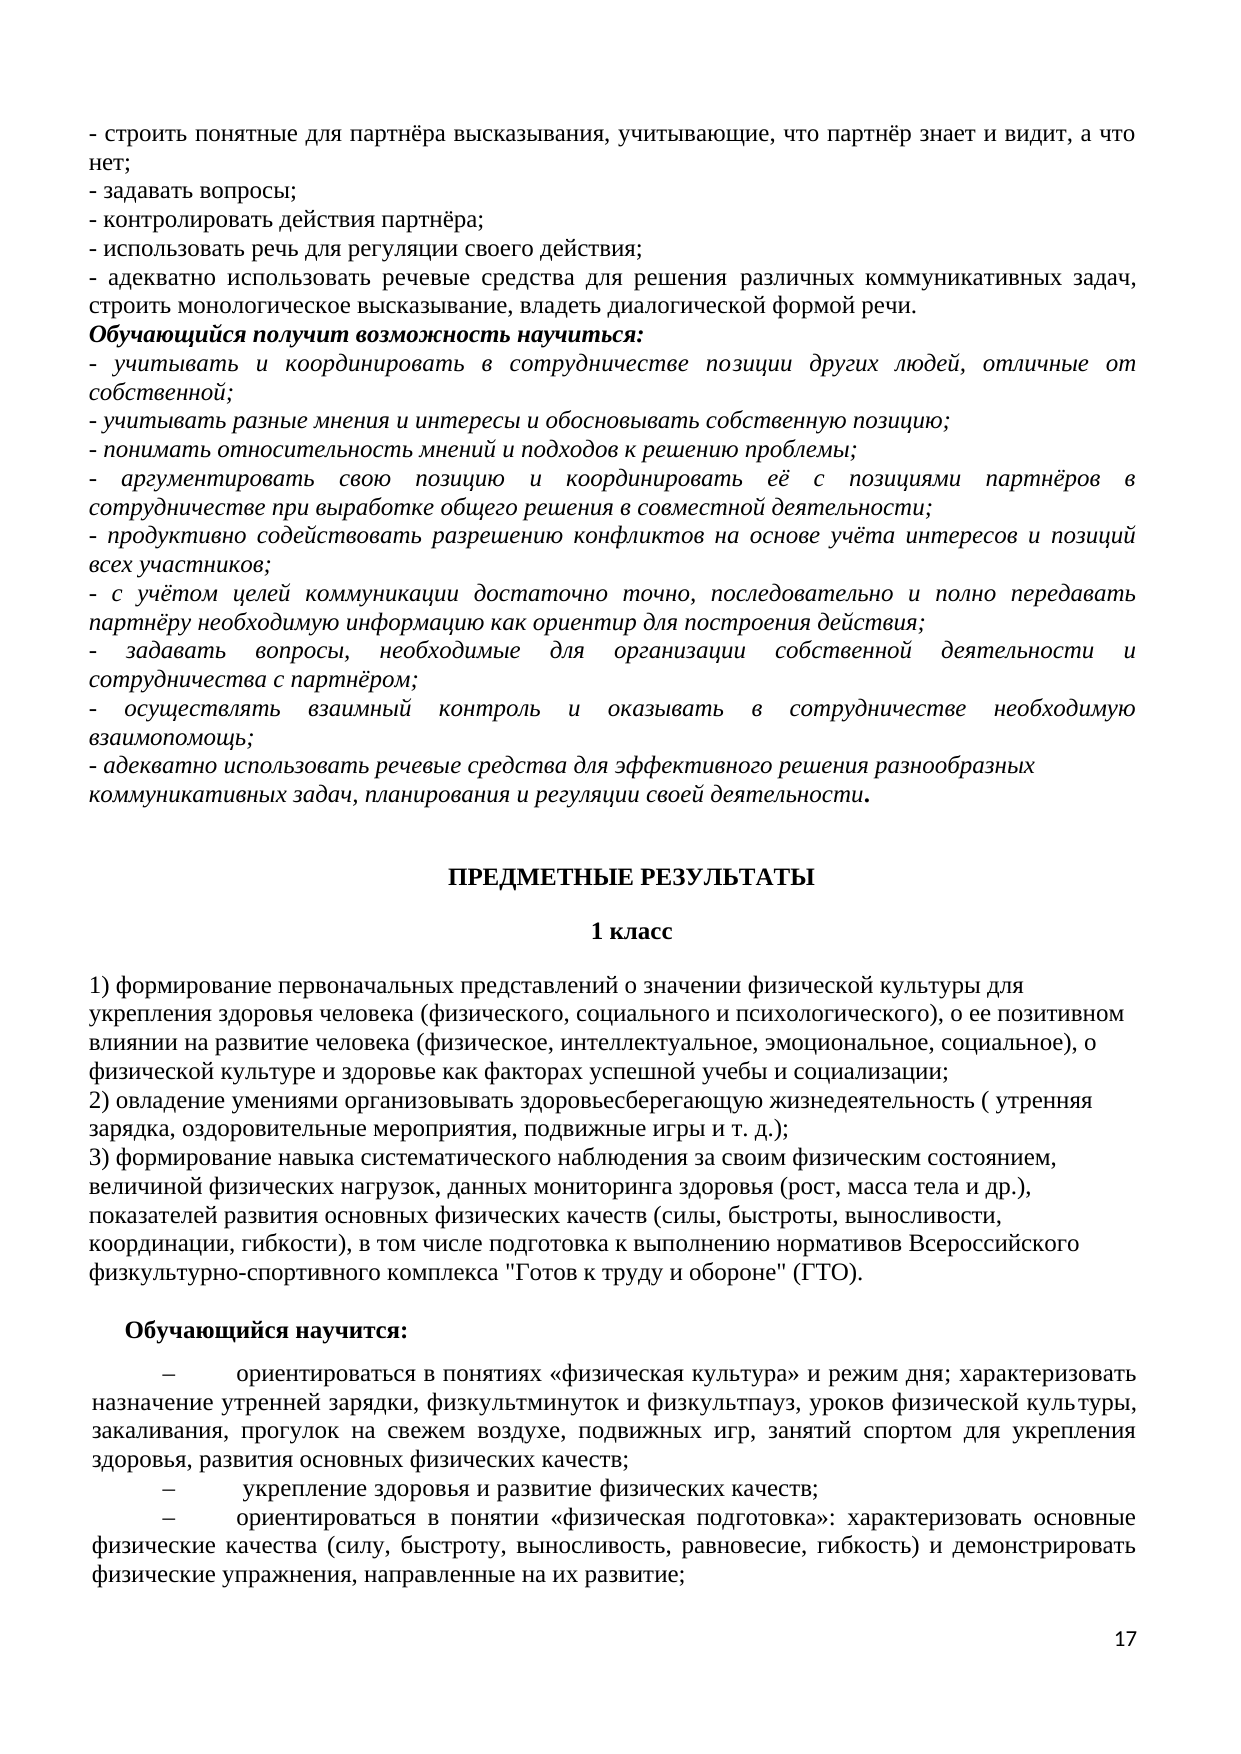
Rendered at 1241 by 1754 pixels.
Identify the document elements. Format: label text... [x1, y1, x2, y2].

text - учитывать и координировать в сотрудничестве позиции других людей, отличные от собственной; [88, 348, 1137, 406]
text - продуктивно содействовать разрешению конфликтов на основе учёта интересов и позиций всех участников; [88, 521, 1137, 578]
text - задавать вопросы, необходимые для организации собственной деятельности и сотрудничества с партнёром; [88, 636, 1137, 693]
text 1) формирование первоначальных представлений о значении физической культуры для укрепления здоровья человека (физического, социального и психологического), о ее позитивном влиянии на развитие человека (физическое, интеллектуальное, эмоциональное, социальное), о физической культуре и здоровье как факторах успешной учебы и социализации; [88, 970, 1137, 1085]
text 3) формирование навыка систематического наблюдения за своим физическим состоянием, величиной физических нагрузок, данных мониторинга здоровья (рост, масса тела и др.), показателей развития основных физических качеств (силы, быстроты, выносливости, координации, гибкости), в том числе подготовка к выполнению нормативов Всероссийского физкультурно-спортивного комплекса "Готов к труду и обороне" (ГТО). [88, 1142, 1137, 1286]
text ПРЕДМЕТНЫЕ РЕЗУЛЬТАТЫ [126, 862, 1137, 891]
text - строить понятные для партнёра высказывания, учитывающие, что партнёр знает и видит, а что нет; [88, 118, 1137, 176]
text укрепление здоровья и развитие физических качеств; [92, 1473, 1137, 1502]
text Обучающийся получит возможность научиться: [88, 319, 1137, 348]
text - контролировать действия партнёра; [88, 204, 1137, 233]
text - задавать вопросы; [88, 176, 1137, 204]
text - учитывать разные мнения и интересы и обосновывать собственную позицию; [88, 406, 1137, 434]
text ориентироваться в понятии «физическая подготовка»: характеризовать основные физические качества (силу, быстроту, выносливость, равновесие, гибкость) и демонстрировать физические упражнения, направленные на их развитие; [92, 1502, 1137, 1588]
text - адекватно использовать речевые средства для эффективного решения разнообразных коммуникативных задач, планирования и регуляции своей деятельности. [88, 751, 1137, 808]
text - понимать относительность мнений и подходов к решению проблемы; [88, 434, 1137, 463]
text 1 класс [126, 916, 1137, 944]
text Обучающийся научится: [88, 1315, 1137, 1343]
text - аргументировать свою позицию и координировать её с позициями партнёров в сотрудничестве при выработке общего решения в совместной деятельности; [88, 463, 1137, 521]
text 2) овладение умениями организовывать здоровьесберегающую жизнедеятельность ( утренняя зарядка, оздоровительные мероприятия, подвижные игры и т. д.); [88, 1085, 1137, 1142]
text - адекватно использовать речевые средства для решения различных коммуникативных задач, строить монологическое высказывание, владеть диалогической формой речи. [88, 262, 1137, 319]
text - осуществлять взаимный контроль и оказывать в сотрудничестве необходимую взаимопомощь; [88, 693, 1137, 751]
text - использовать речь для регуляции своего действия; [88, 233, 1137, 262]
text - с учётом целей коммуникации достаточно точно, последовательно и полно передавать партнёру необходимую информацию как ориентир для построения действия; [88, 578, 1137, 636]
text ориентироваться в понятиях «физическая культура» и режим дня; характеризовать назначение утренней зарядки, физкультминуток и физкультпауз, уроков физической культуры, закаливания, прогулок на свежем воздухе, подвижных игр, занятий спортом для укрепления здоровья, развития основных физических качеств; [92, 1358, 1137, 1473]
